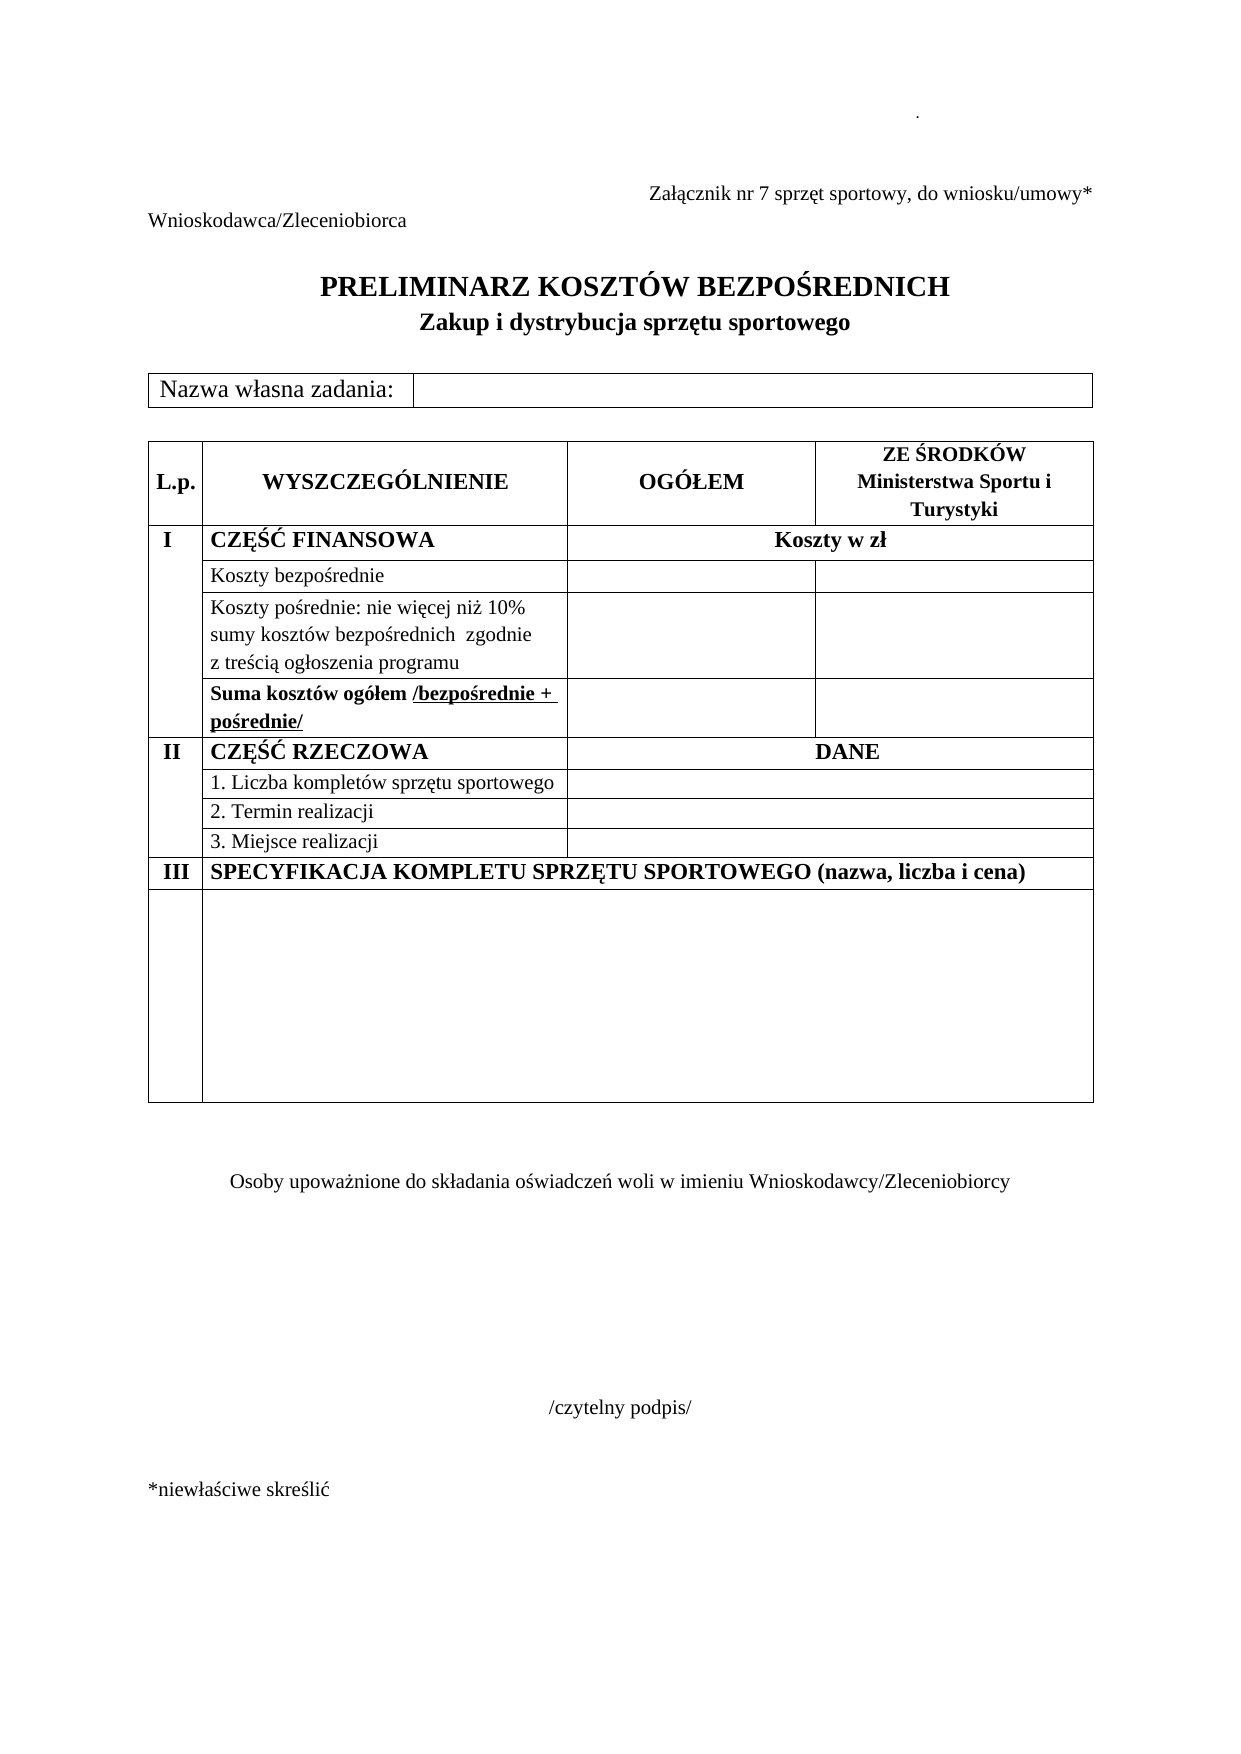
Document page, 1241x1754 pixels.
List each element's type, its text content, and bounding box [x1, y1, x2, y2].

table_cell Suma kosztów ogółem /bezpośrednie + pośrednie/ [203, 679, 567, 737]
table_cell 1. Liczba kompletów sprzętu sportowego [203, 770, 567, 798]
text Wnioskodawca/Zleceniobiorca [148, 208, 1093, 232]
table_header OGÓŁEM [568, 442, 815, 525]
table_cell [568, 561, 815, 592]
table_cell Koszty bezpośrednie [203, 561, 567, 592]
table_cell [816, 593, 1093, 678]
table_cell [149, 890, 202, 1102]
text Załącznik nr 7 sprzęt sportowy, do wniosku/umowy* [148, 181, 1093, 205]
table_cell I [149, 526, 202, 737]
text /czytelny podpis/ [148, 1394, 1093, 1419]
text PRELIMINARZ KOSZTÓW BEZPOŚREDNICH Zakup i dystrybucja sprzętu sportowego [148, 269, 1122, 335]
table_cell II [149, 738, 202, 857]
table_cell [568, 799, 1093, 827]
table_header WYSZCZEGÓLNIENIE [203, 442, 567, 525]
table_cell [568, 593, 815, 678]
table_header [414, 374, 1092, 407]
text Osoby upoważnione do składania oświadczeń woli w imieniu Wnioskodawcy/Zleceniobiorcy [148, 1169, 1093, 1193]
table_cell SPECYFIKACJA KOMPLETU SPRZĘTU SPORTOWEGO (nazwa, liczba i cena) [203, 858, 1093, 888]
table_cell DANE [568, 738, 1093, 768]
table_cell [568, 679, 815, 737]
table_cell [816, 679, 1093, 737]
table_cell CZĘŚĆ FINANSOWA [203, 526, 567, 560]
table_cell CZĘŚĆ RZECZOWA [203, 738, 567, 768]
table_cell III [149, 858, 202, 888]
table_cell [203, 890, 1093, 1102]
table_cell 3. Miejsce realizacji [203, 829, 567, 857]
table_cell [568, 770, 1093, 798]
table_cell [568, 829, 1093, 857]
table_cell Koszty w zł [568, 526, 1093, 560]
table_cell 2. Termin realizacji [203, 799, 567, 827]
text *niewłaściwe skreślić [148, 1477, 1093, 1501]
table_header Nazwa własna zadania: [149, 374, 413, 407]
table_cell Koszty pośrednie: nie więcej niż 10% sumy kosztów bezpośrednich zgodnie z treścią ogłoszenia programu [203, 593, 567, 678]
table_cell [816, 561, 1093, 592]
table_header L.p. [149, 442, 202, 525]
table_header ZE ŚRODKÓW Ministerstwa Sportu i Turystyki [816, 442, 1093, 525]
